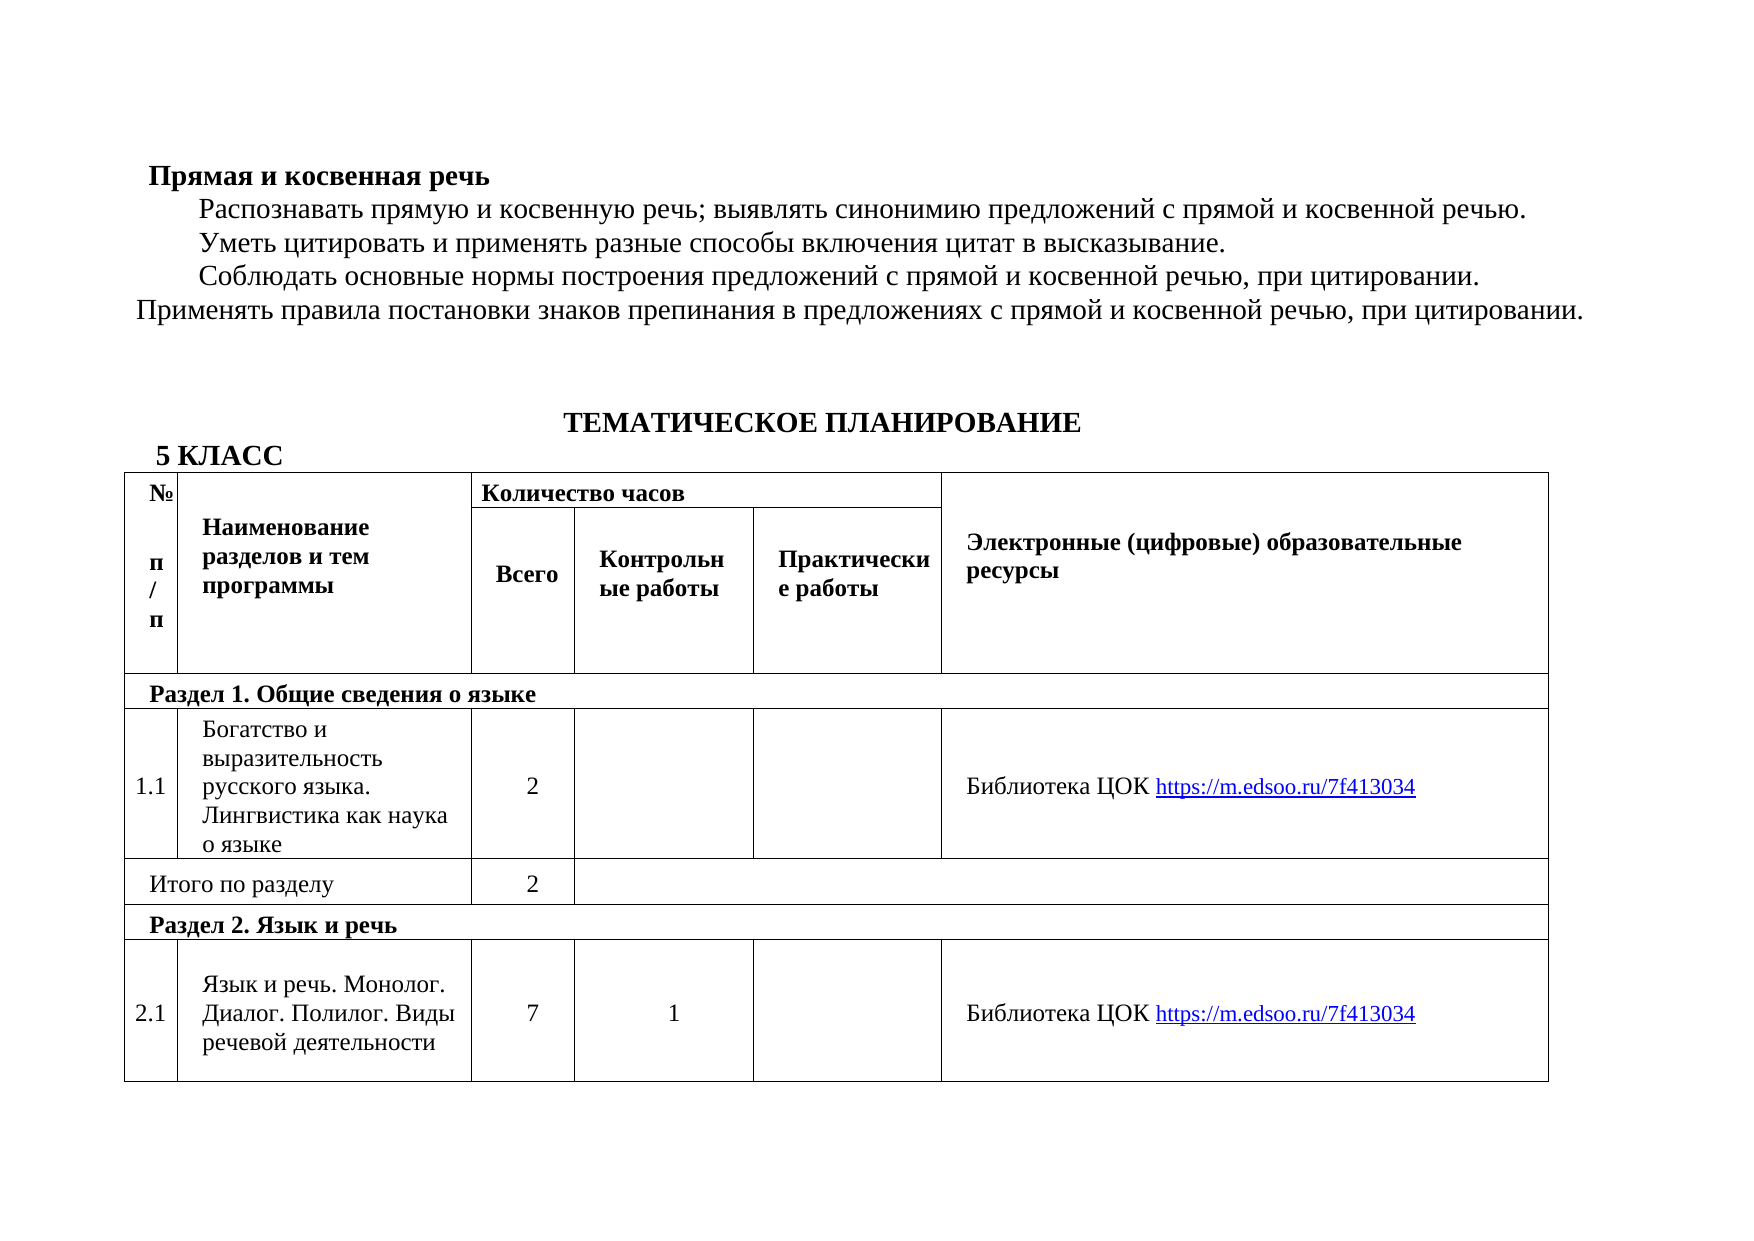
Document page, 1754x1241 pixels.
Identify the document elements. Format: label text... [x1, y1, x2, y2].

table_header № п/п [125, 473, 177, 673]
table_header Наименование разделов и тем программы [178, 473, 471, 673]
table_cell Практические работы [754, 508, 941, 673]
table_cell 7 [472, 940, 574, 1081]
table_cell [942, 940, 1548, 1081]
table_header Электронные (цифровые) образовательные ресурсы [942, 473, 1548, 673]
table_header Количество часов [472, 473, 941, 507]
table_cell 2 [472, 709, 574, 858]
table_cell 1 [575, 940, 753, 1081]
table_cell Итого по разделу [125, 859, 471, 903]
table_cell 2.1 [125, 940, 177, 1081]
table_cell 1.1 [125, 709, 177, 858]
text ТЕМАТИЧЕСКОЕ ПЛАНИРОВАНИЕ [74, 405, 1677, 438]
table_cell 2 [472, 859, 574, 903]
table_cell Раздел 1. Общие сведения о языке [125, 674, 1548, 708]
table_cell [575, 859, 1548, 903]
text 5 КЛАСС [148, 438, 1677, 472]
table_cell Библиотека ЦОК https://m.edsoo.ru/7f413034 [942, 709, 1548, 858]
table_cell [575, 709, 753, 858]
text Уметь цитировать и применять разные способы включения цитат в высказывание. [136, 225, 1677, 258]
table_cell Контрольные работы [575, 508, 753, 673]
table_cell Всего [472, 508, 574, 673]
table_cell Язык и речь. Монолог. Диалог. Полилог. Виды речевой деятельности [178, 940, 471, 1081]
text Распознавать прямую и косвенную речь; выявлять синонимию предложений с прямой и косвенной речью. [136, 191, 1677, 225]
text Соблюдать основные нормы построения предложений с прямой и косвенной речью, при цитировании. [136, 258, 1677, 292]
table_cell Раздел 2. Язык и речь [125, 905, 1548, 938]
table_cell [754, 940, 941, 1081]
table_cell [754, 709, 941, 858]
text Применять правила постановки знаков препинания в предложениях с прямой и косвенной речью, при цитировании. [136, 292, 1677, 326]
text Прямая и косвенная речь [148, 158, 1677, 191]
table_cell Богатство и выразительность русского языка. Лингвистика как наука о языке [178, 709, 471, 858]
